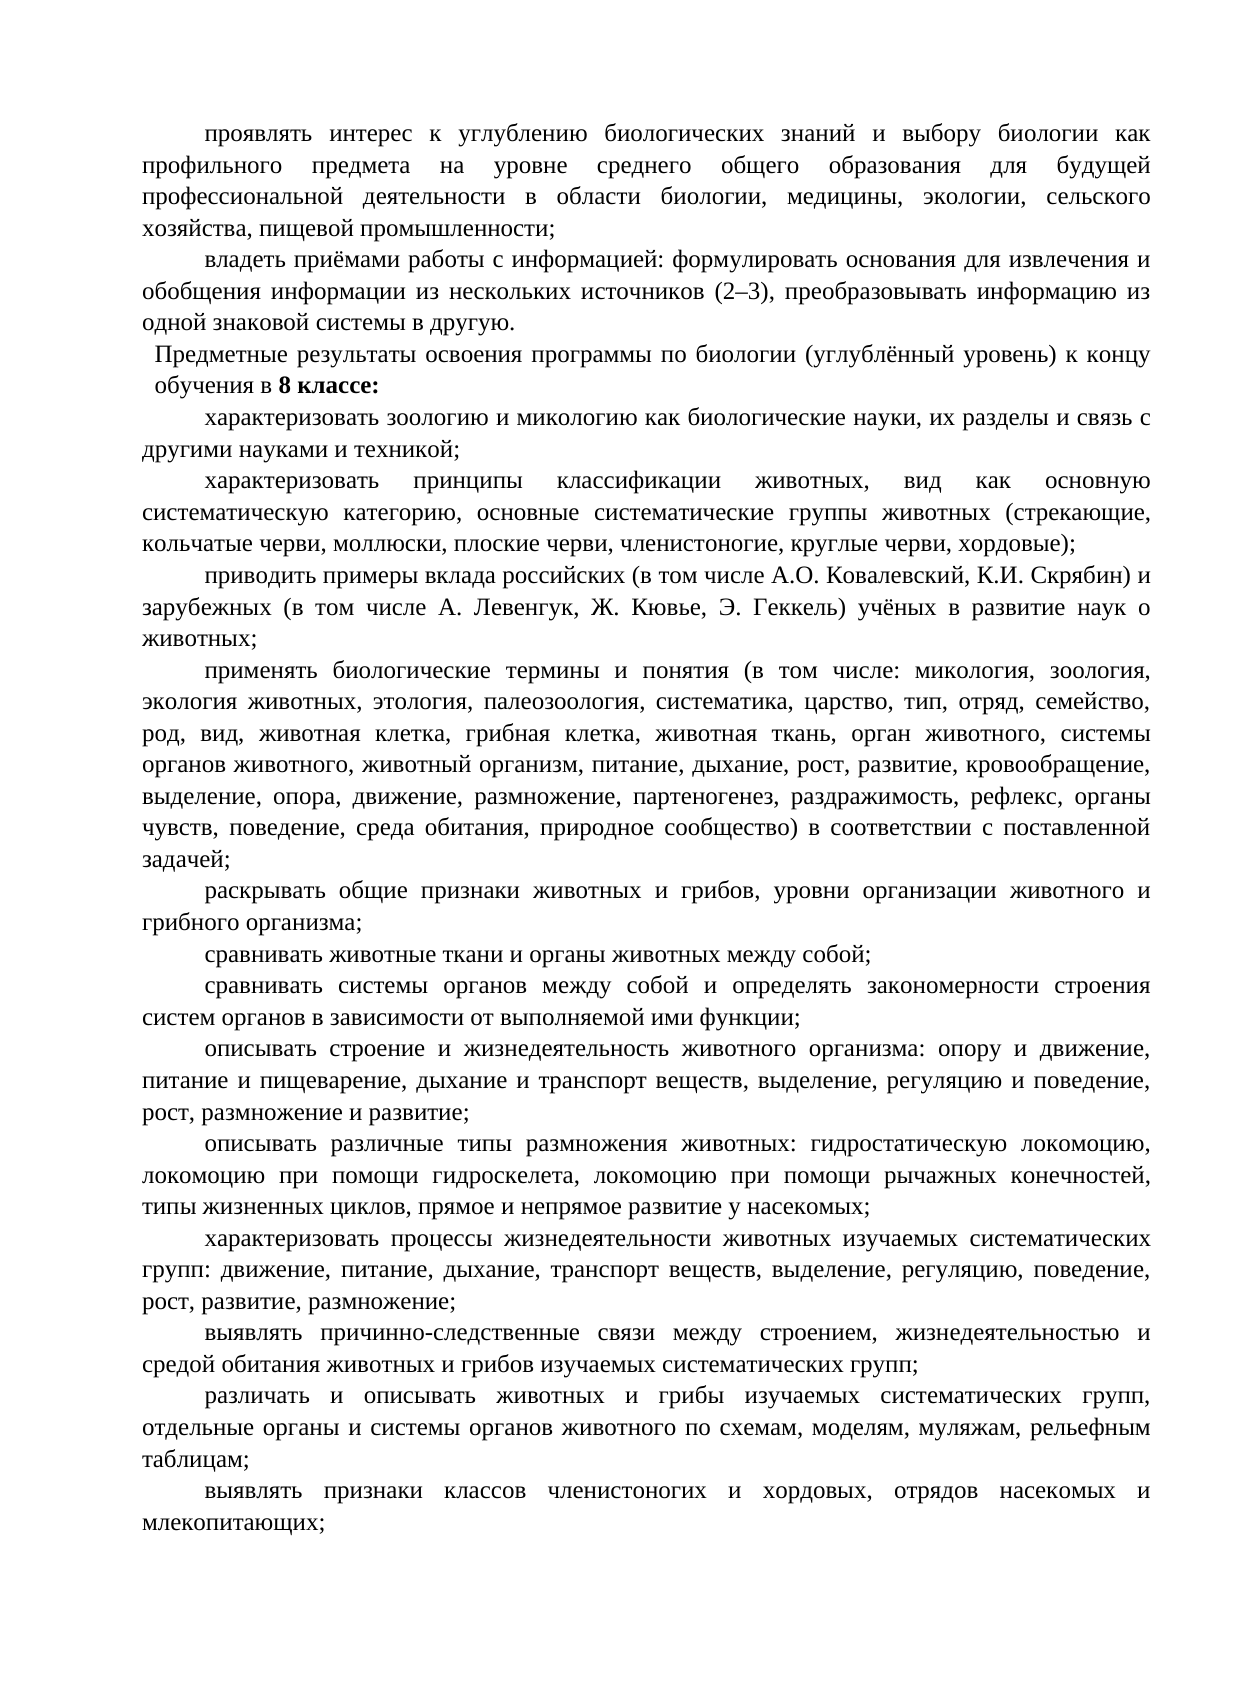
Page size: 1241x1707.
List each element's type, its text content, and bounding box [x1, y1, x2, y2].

text раскрывать общие признаки животных и грибов, уровни организации животного и грибного организма; [142, 876, 1152, 936]
text владеть приёмами работы с информацией: формулировать основания для извлечения и обобщения информации из нескольких источников (2–3), преобразовывать информацию из одной знаковой системы в другую. [142, 244, 1152, 336]
text выявлять признаки классов членистоногих и хордовых, отрядов насекомых и млекопитающих; [142, 1475, 1152, 1536]
text проявлять интерес к углублению биологических знаний и выбору биологии как профильного предмета на уровне среднего общего образования для будущей профессиональной деятельности в области биологии, медицины, экологии, сельского хозяйства, пищевой промышленности; [142, 118, 1152, 242]
text сравнивать системы органов между собой и определять закономерности строения систем органов в зависимости от выполняемой ими функции; [142, 970, 1152, 1031]
text характеризовать процессы жизнедеятельности животных изучаемых систематических групп: движение, питание, дыхание, транспорт веществ, выделение, регуляцию, поведение, рост, развитие, размножение; [142, 1223, 1152, 1315]
text описывать различные типы размножения животных: гидростатическую локомоцию, локомоцию при помощи гидроскелета, локомоцию при помощи рычажных конечностей, типы жизненных циклов, прямое и непрямое развитие у насекомых; [142, 1128, 1152, 1220]
text характеризовать зоологию и микологию как биологические науки, их разделы и связь с другими науками и техникой; [142, 402, 1152, 462]
text приводить примеры вклада российских (в том числе А.О. Ковалевский, К.И. Скрябин) и зарубежных (в том числе А. Левенгук, Ж. Кювье, Э. Геккель) учёных в развитие наук о животных; [142, 560, 1152, 652]
text описывать строение и жизнедеятельность животного организма: опору и движение, питание и пищеварение, дыхание и транспорт веществ, выделение, регуляцию и поведение, рост, размножение и развитие; [142, 1033, 1152, 1125]
text сравнивать животные ткани и органы животных между собой; [142, 939, 1152, 967]
text различать и описывать животных и грибы изучаемых систематических групп, отдельные органы и системы органов животного по схемам, моделям, муляжам, рельефным таблицам; [142, 1381, 1152, 1472]
text применять биологические термины и понятия (в том числе: микология, зоология, экология животных, этология, палеозоология, систематика, царство, тип, отряд, семейство, род, вид, животная клетка, грибная клетка, животная ткань, орган животного, системы органов животного, животный организм, питание, дыхание, рост, развитие, кровообращение, выделение, опора, движение, размножение, партеногенез, раздражимость, рефлекс, органы чувств, поведение, среда обитания, природное сообщество) в соответствии с поставленной задачей; [142, 655, 1152, 873]
text характеризовать принципы классификации животных, вид как основную систематическую категорию, основные систематические группы животных (стрекающие, кольчатые черви, моллюски, плоские черви, членистоногие, круглые черви, хордовые); [142, 465, 1152, 557]
text выявлять причинно-следственные связи между строением, жизнедеятельностью и средой обитания животных и грибов изучаемых систематических групп; [142, 1317, 1152, 1378]
text Предметные результаты освоения программы по биологии (углублённый уровень) к концу обучения в 8 классе: [154, 339, 1152, 399]
